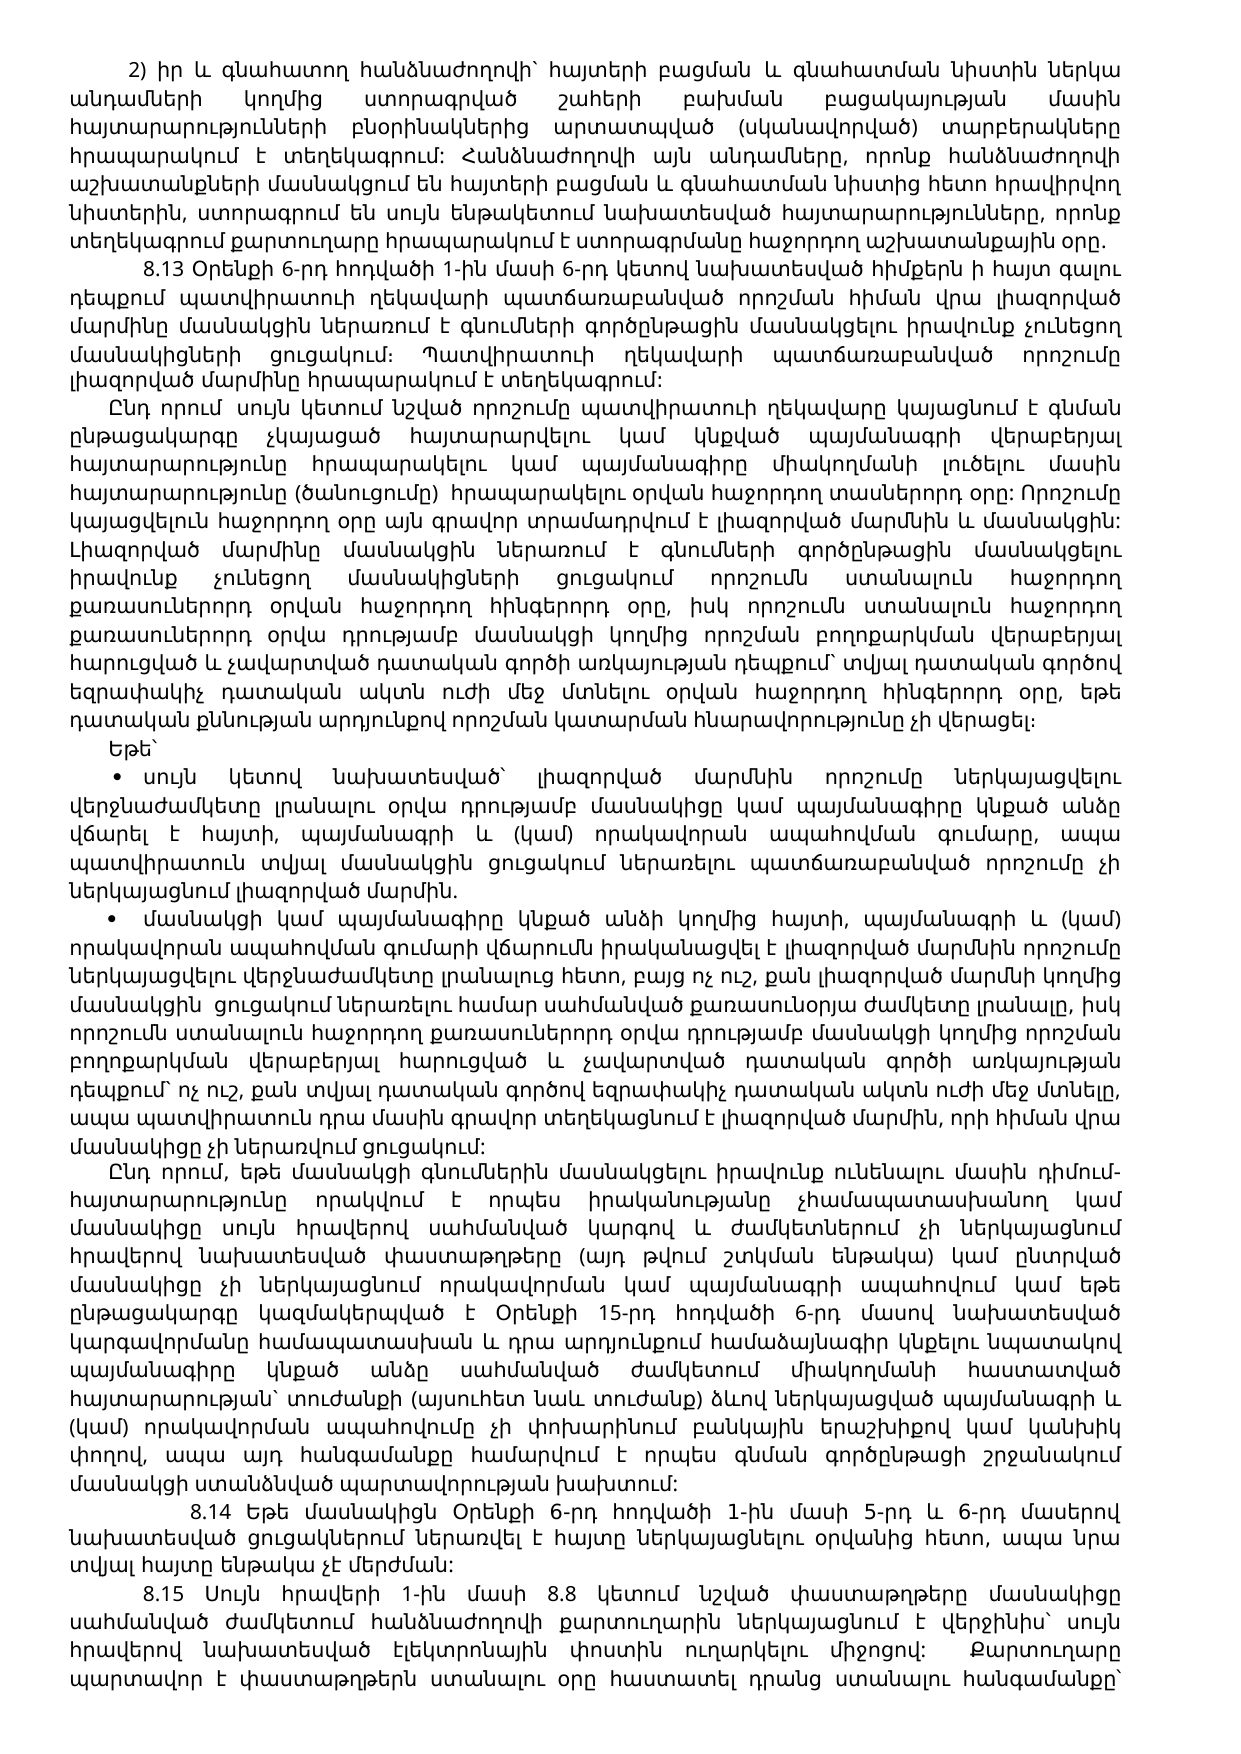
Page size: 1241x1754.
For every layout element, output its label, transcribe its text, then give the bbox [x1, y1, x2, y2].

text Եթե՝ [69, 734, 1121, 762]
text 2) իր և գնահատող հանձնաժողովի` հայտերի բացման և գնահատման նիստին ներկա անդամների կողմից ստորագրված շահերի բախման բացակայության մասին հայտարարությունների բնօրինակներից արտատպված (սկանավորված) տարբերակները հրապարակում է տեղեկագրում: Հանձնաժողովի այն անդամները, որոնք հանձնաժողովի աշխատանքների մասնակցում են հայտերի բացման և գնահատման նիստից հետո հրավիրվող նիստերին, ստորագրում են սույն ենթակետում նախատեսված հայտարարությունները, որոնք տեղեկագրում քարտուղարը հրապարակում է ստորագրմանը հաջորդող աշխատանքային օրը. [69, 56, 1121, 254]
list սույն կետով նախատեսված՝ լիազորված մարմնին որոշումը ներկայացվելու վերջնաժամկետը լրանալու օրվա դրությամբ մասնակիցը կամ պայմանագիրը կնքած անձը վճարել է հայտի, պայմանագրի և (կամ) որակավորան ապահովման գումարը, ապա պատվիրատուն տվյալ մասնակցին ցուցակում ներառելու պատճառաբանված որոշումը չի ներկայացնում լիազորված մարմին. [69, 762, 1121, 904]
list մասնակցի կամ պայմանագիրը կնքած անձի կողմից հայտի, պայմանագրի և (կամ) որակավորան ապահովման գումարի վճարումն իրականացվել է լիազորված մարմնին որոշումը ներկայացվելու վերջնաժամկետը լրանալուց հետո, բայց ոչ ուշ, քան լիազորված մարմնի կողմից մասնակցին ցուցակում ներառելու համար սահմանված քառասունօրյա ժամկետը լրանալը, իսկ որոշումն ստանալուն հաջորդող քառասուներորդ օրվա դրությամբ մասնակցի կողմից որոշման բողոքարկման վերաբերյալ հարուցված և չավարտված դատական գործի առկայության դեպքում` ոչ ուշ, քան տվյալ դատական գործով եզրափակիչ դատական ակտն ուժի մեջ մտնելը, ապա պատվիրատուն դրա մասին գրավոր տեղեկացնում է լիազորված մարմին, որի հիման վրա մասնակիցը չի ներառվում ցուցակում: [69, 904, 1121, 1160]
text Ընդ որում սույն կետում նշված որոշումը պատվիրատուի ղեկավարը կայացնում է գնման ընթացակարգը չկայացած հայտարարվելու կամ կնքված պայմանագրի վերաբերյալ հայտարարությունը հրապարակելու կամ պայմանագիրը միակողմանի լուծելու մասին հայտարարությունը (ծանուցումը) հրապարակելու օրվան հաջորդող տասներորդ օրը: Որոշումը կայացվելուն հաջորդող օրը այն գրավոր տրամադրվում է լիազորված մարմնին և մասնակցին: Լիազորված մարմինը մասնակցին ներառում է գնումների գործընթացին մասնակցելու իրավունք չունեցող մասնակիցների ցուցակում որոշումն ստանալուն հաջորդող քառասուներորդ օրվան հաջորդող հինգերորդ օրը, իսկ որոշումն ստանալուն հաջորդող քառասուներորդ օրվա դրությամբ մասնակցի կողմից որոշման բողոքարկման վերաբերյալ հարուցված և չավարտված դատական գործի առկայության դեպքում` տվյալ դատական գործով եզրափակիչ դատական ակտն ուժի մեջ մտնելու օրվան հաջորդող հինգերորդ օրը, եթե դատական քննության արդյունքով որոշման կատարման հնարավորությունը չի վերացել։ [69, 393, 1121, 734]
text 8.13 Օրենքի 6-րդ հոդվածի 1-ին մասի 6-րդ կետով նախատեսված հիմքերն ի հայտ գալու դեպքում պատվիրատուի ղեկավարի պատճառաբանված որոշման հիման վրա լիազորված մարմինը մասնակցին ներառում է գնումների գործընթացին մասնակցելու իրավունք չունեցող մասնակիցների ցուցակում։ Պատվիրատուի ղեկավարի պատճառաբանված որոշումը լիազորված մարմինը հրապարակում է տեղեկագրում: [69, 254, 1121, 393]
text Ընդ որում, եթե մասնակցի գնումներին մասնակցելու իրավունք ունենալու մասին դիմում-հայտարարությունը որակվում է որպես իրականությանը չհամապատասխանող կամ մասնակիցը սույն հրավերով սահմանված կարգով և ժամկետներում չի ներկայացնում հրավերով նախատեսված փաստաթղթերը (այդ թվում շտկման ենթակա) կամ ընտրված մասնակիցը չի ներկայացնում որակավորման կամ պայմանագրի ապահովում կամ եթե ընթացակարգը կազմակերպված է Օրենքի 15-րդ հոդվածի 6-րդ մասով նախատեսված կարգավորմանը համապատասխան և դրա արդյունքում համաձայնագիր կնքելու նպատակով պայմանագիրը կնքած անձը սահմանված ժամկետում միակողմանի հաստատված հայտարարության` տուժանքի (այսուհետ նաև տուժանք) ձևով ներկայացված պայմանագրի և (կամ) որակավորման ապահովումը չի փոխարինում բանկային երաշխիքով կամ կանխիկ փողով, ապա այդ հանգամանքը համարվում է որպես գնման գործընթացի շրջանակում մասնակցի ստանձնված պարտավորության խախտում: [69, 1160, 1121, 1497]
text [69, 1579, 1121, 1692]
text 8.14 Եթե մասնակիցն Օրենքի 6-րդ հոդվածի 1-ին մասի 5-րդ և 6-րդ մասերով նախատեսված ցուցակներում ներառվել է հայտը ներկայացնելու օրվանից հետո, ապա նրա տվյալ հայտը ենթակա չէ մերժման: [69, 1497, 1121, 1579]
